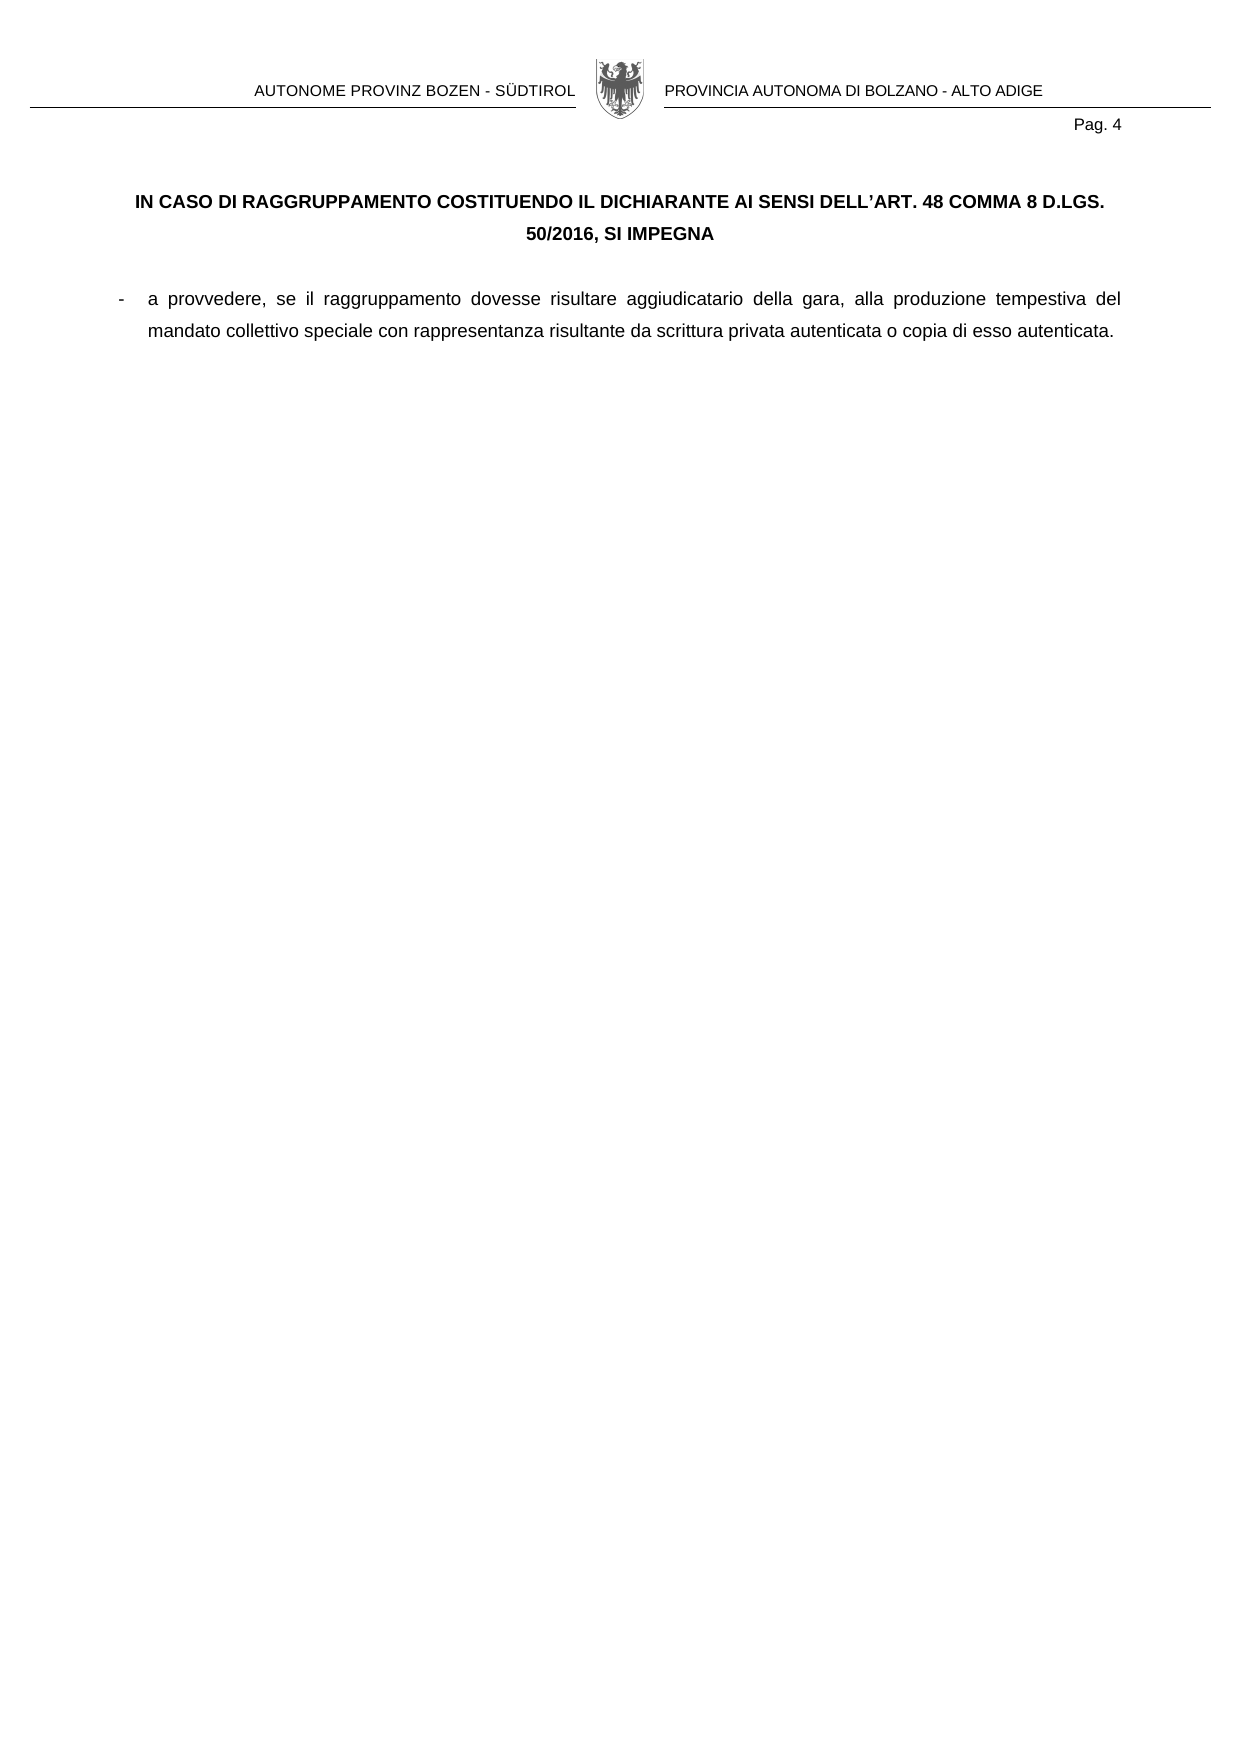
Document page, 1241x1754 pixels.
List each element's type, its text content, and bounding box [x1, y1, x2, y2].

text - a provvedere, se il raggruppamento dovesse risultare aggiudicatario della gara, alla produzione tempestiva del mandato collettivo speciale con rappresentanza risultante da scrittura privata autenticata o copia di esso autenticata. [118, 288, 1122, 342]
text In caso di raggruppamento costituendo il dichiarante ai sensi DELL’ART. 48 Comma 8 d.lgS. 50/2016, si impegna [118, 191, 1122, 245]
picture [596, 59, 644, 119]
